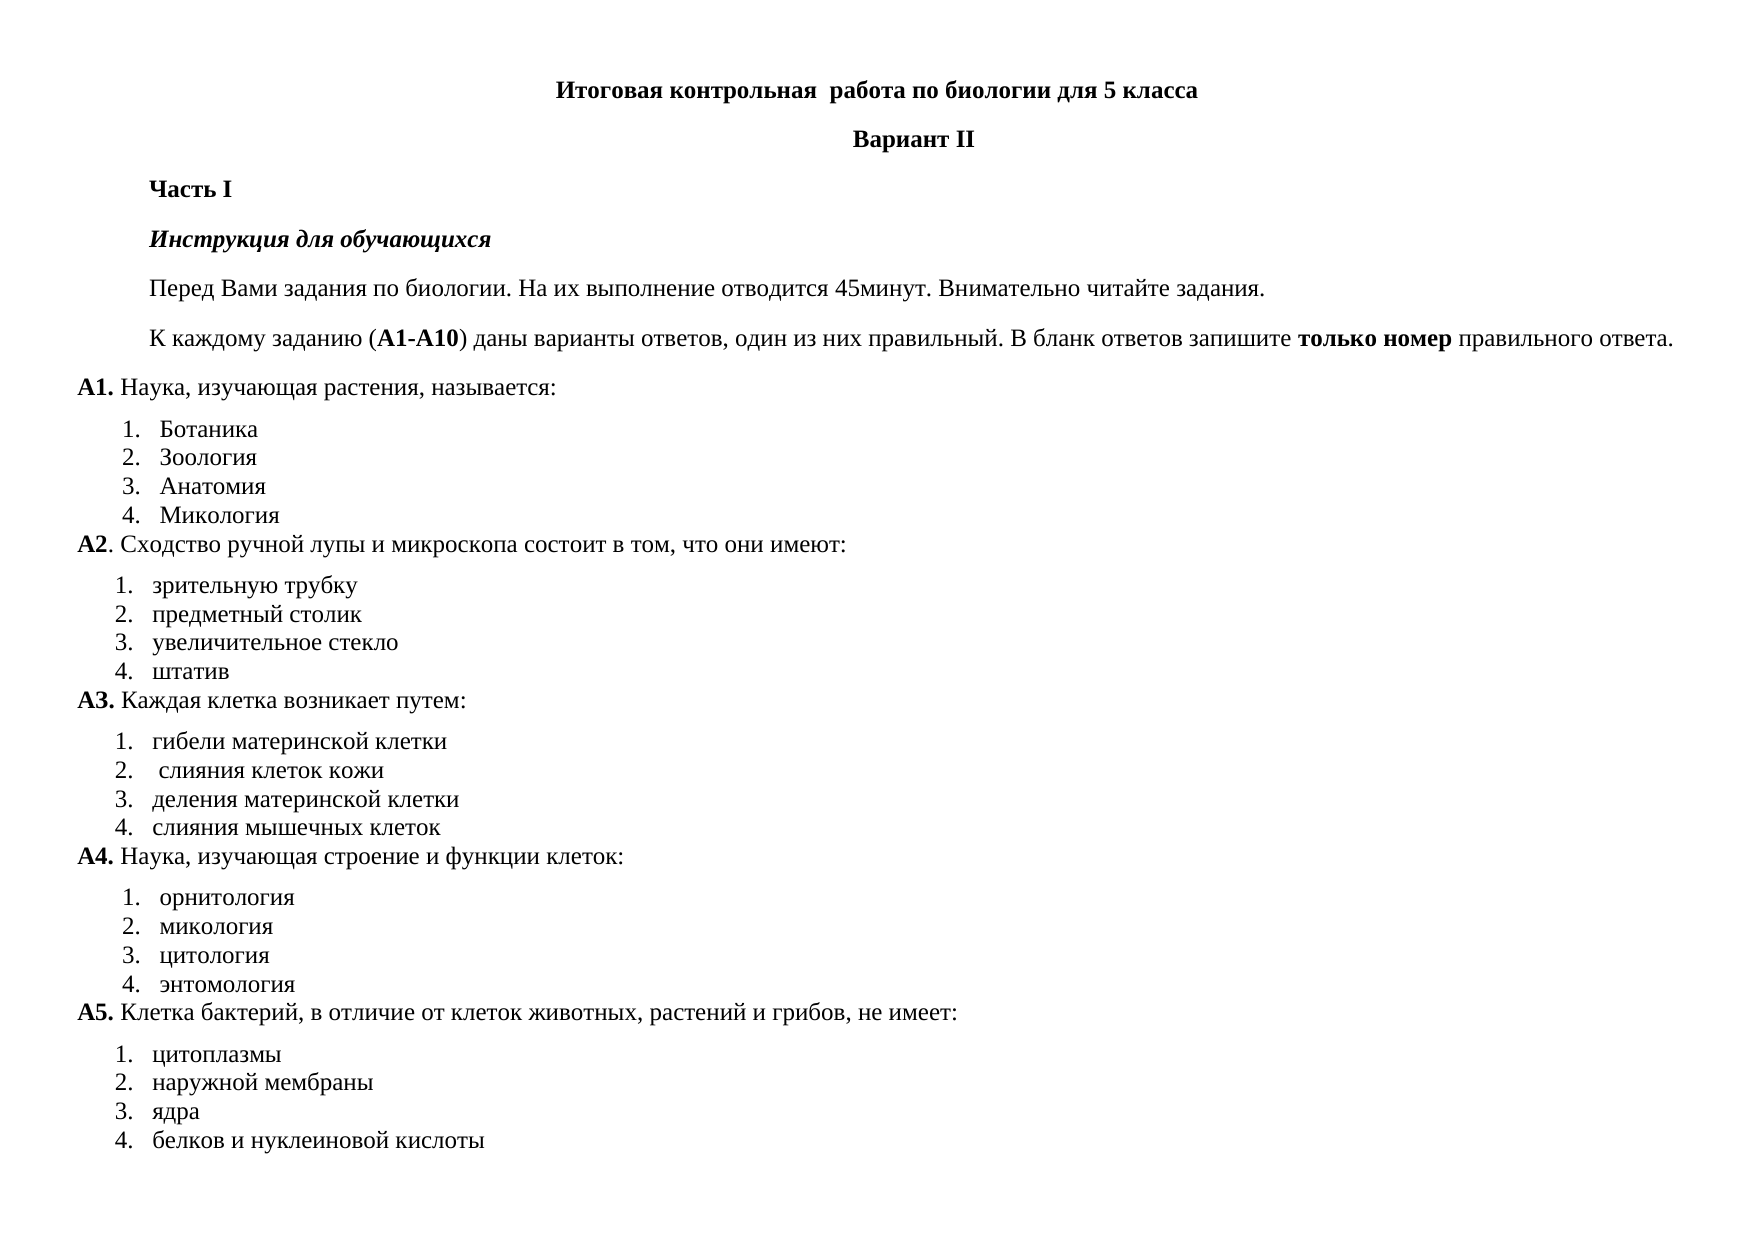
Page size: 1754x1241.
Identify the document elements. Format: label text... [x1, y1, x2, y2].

text А2. Сходство ручной лупы и микроскопа состоит в том, что они имеют: [77, 529, 1677, 557]
list гибели материнской клетки [114, 726, 1679, 755]
text Часть I [75, 174, 1679, 203]
text Итоговая контрольная работа по биологии для 5 класса [75, 75, 1679, 104]
list Зоология [122, 442, 1677, 471]
list слияния клеток кожи [114, 755, 1679, 784]
text К каждому заданию (А1-А10) даны варианты ответов, один из них правильный. В бланк ответов запишите только номер правильного ответа. [75, 323, 1679, 352]
list микология [122, 911, 1679, 940]
list зрительную трубку [114, 570, 1677, 599]
list цитоплазмы [114, 1039, 1677, 1067]
list слияния мышечных клеток [114, 812, 1679, 841]
text Вариант II [75, 124, 1679, 153]
list цитология [122, 940, 1679, 969]
list ядра [114, 1096, 1677, 1125]
text АЗ. Каждая клетка возникает путем: [77, 685, 1679, 714]
list Микология [122, 500, 1677, 529]
text Перед Вами задания по биологии. На их выполнение отводится 45минут. Внимательно читайте задания. [75, 273, 1679, 302]
list наружной мембраны [114, 1067, 1677, 1096]
text А4. Наука, изучающая строение и функции клеток: [77, 841, 1679, 870]
list белков и нуклеиновой кислоты [114, 1125, 1677, 1154]
list энтомология [122, 969, 1679, 997]
list увеличительное стекло [114, 627, 1677, 656]
text А1. Наука, изучающая растения, называется: [77, 372, 1677, 401]
list штатив [114, 656, 1677, 685]
list Ботаника [122, 414, 1677, 442]
list орнитология [122, 882, 1679, 911]
list деления материнской клетки [114, 784, 1679, 812]
list Анатомия [122, 471, 1677, 500]
list предметный столик [114, 599, 1677, 627]
text А5. Клетка бактерий, в отличие от клеток животных, растений и грибов, не имеет: [77, 997, 1677, 1026]
text Инструкция для обучающихся [75, 224, 1679, 252]
